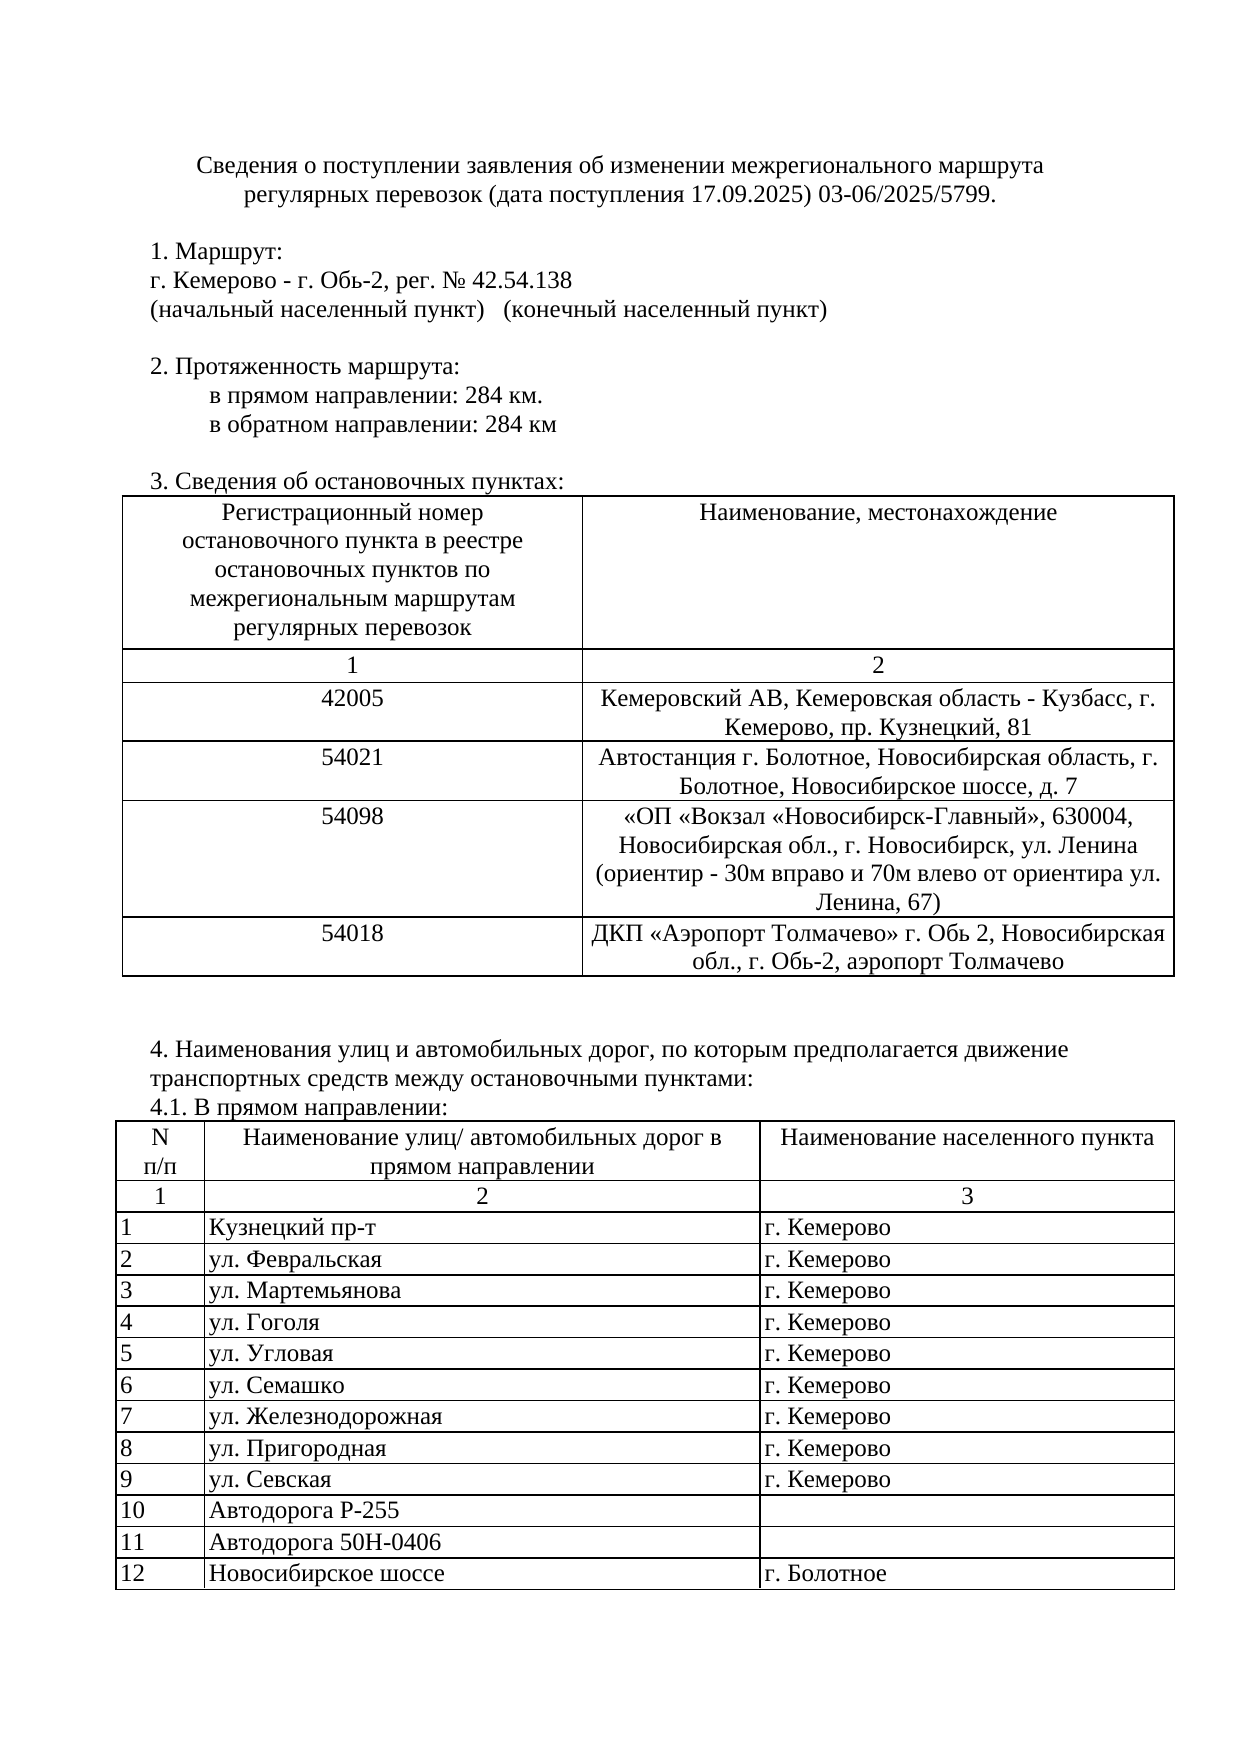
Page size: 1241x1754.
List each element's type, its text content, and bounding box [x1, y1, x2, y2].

table_cell 10 [117, 1496, 204, 1526]
table_cell «ОП «Вокзал «Новосибирск-Главный», 630004, Новосибирская обл., г. Новосибирск, ул. Ленина (ориентир - 30м вправо и 70м влево от ориентира ул. Ленина, 67) [583, 801, 1173, 916]
text 4. Наименования улиц и автомобильных дорог, по которым предполагается движение транспортных средств между остановочными пунктами: [150, 1034, 1090, 1092]
table_cell г. Кемерово [761, 1433, 1174, 1463]
table_cell г. Кемерово [761, 1370, 1174, 1400]
text 2. Протяженность маршрута: [150, 351, 1090, 380]
table_cell г. Кемерово [761, 1401, 1174, 1431]
table_cell Автостанция г. Болотное, Новосибирская область, г. Болотное, Новосибирское шоссе, д. 7 [583, 742, 1173, 799]
table_cell 42005 [123, 683, 582, 740]
table_cell Новосибирское шоссе [205, 1559, 759, 1588]
table_cell [761, 1496, 1174, 1526]
table_header N п/п [117, 1122, 204, 1179]
table_cell 2 [583, 650, 1173, 681]
table_cell г. Кемерово [761, 1276, 1174, 1305]
table_cell 9 [117, 1464, 204, 1494]
table_cell г. Кемерово [761, 1213, 1174, 1242]
table_cell ул. Угловая [205, 1338, 759, 1368]
table_cell 4 [117, 1307, 204, 1337]
table_cell Кузнецкий пр-т [205, 1213, 759, 1242]
text 4.1. В прямом направлении: [150, 1092, 1090, 1120]
table_cell 3 [761, 1181, 1174, 1211]
text Сведения о поступлении заявления об изменении межрегионального маршрута регулярных перевозок (дата поступления 17.09.2025) 03-06/2025/5799. [150, 150, 1090, 207]
text 3. Сведения об остановочных пунктах: [150, 466, 1090, 495]
table_cell ул. Февральская [205, 1244, 759, 1274]
table_cell 11 [117, 1527, 204, 1557]
table_cell Автодорога Р-255 [205, 1496, 759, 1526]
text (начальный населенный пункт) (конечный населенный пункт) [150, 294, 1090, 322]
table_header Наименование улиц/ автомобильных дорог в прямом направлении [205, 1122, 759, 1179]
text в прямом направлении: 284 км. [150, 380, 1090, 409]
table_cell 7 [117, 1401, 204, 1431]
table_cell 54098 [123, 801, 582, 916]
table_cell 12 [117, 1559, 204, 1588]
table_cell 2 [205, 1181, 759, 1211]
table_cell [761, 1527, 1174, 1557]
table_cell ул. Мартемьянова [205, 1276, 759, 1305]
table_cell ул. Семашко [205, 1370, 759, 1400]
table_cell Автодорога 50H-0406 [205, 1527, 759, 1557]
table_cell ул. Севская [205, 1464, 759, 1494]
table_cell 3 [117, 1276, 204, 1305]
table_cell ул. Железнодорожная [205, 1401, 759, 1431]
table_cell г. Кемерово [761, 1338, 1174, 1368]
table_cell ДКП «Аэропорт Толмачево» г. Обь 2, Новосибирская обл., г. Обь-2, аэропорт Толмачево [583, 918, 1173, 975]
table_cell г. Кемерово [761, 1244, 1174, 1274]
text г. Кемерово - г. Обь-2, рег. № 42.54.138 [150, 265, 1090, 294]
table_cell г. Кемерово [761, 1307, 1174, 1337]
table_cell ул. Пригородная [205, 1433, 759, 1463]
table_cell г. Болотное [761, 1559, 1174, 1588]
text 1. Маршрут: [150, 236, 1090, 265]
table_header Наименование, местонахождение [583, 497, 1173, 648]
table_header Наименование населенного пункта [761, 1122, 1174, 1179]
table_cell 54021 [123, 742, 582, 799]
table_cell 1 [123, 650, 582, 681]
table_cell ул. Гоголя [205, 1307, 759, 1337]
table_cell Кемеровский АВ, Кемеровская область - Кузбасс, г. Кемерово, пр. Кузнецкий, 81 [583, 683, 1173, 740]
table_cell 6 [117, 1370, 204, 1400]
table_cell 5 [117, 1338, 204, 1368]
table_cell 54018 [123, 918, 582, 975]
table_cell 2 [117, 1244, 204, 1274]
table_cell 1 [117, 1181, 204, 1211]
table_header Регистрационный номер остановочного пункта в реестре остановочных пунктов по межрегиональным маршрутам регулярных перевозок [123, 497, 582, 648]
table_cell 1 [117, 1213, 204, 1242]
text в обратном направлении: 284 км [150, 409, 1090, 437]
table_cell 8 [117, 1433, 204, 1463]
table_cell г. Кемерово [761, 1464, 1174, 1494]
